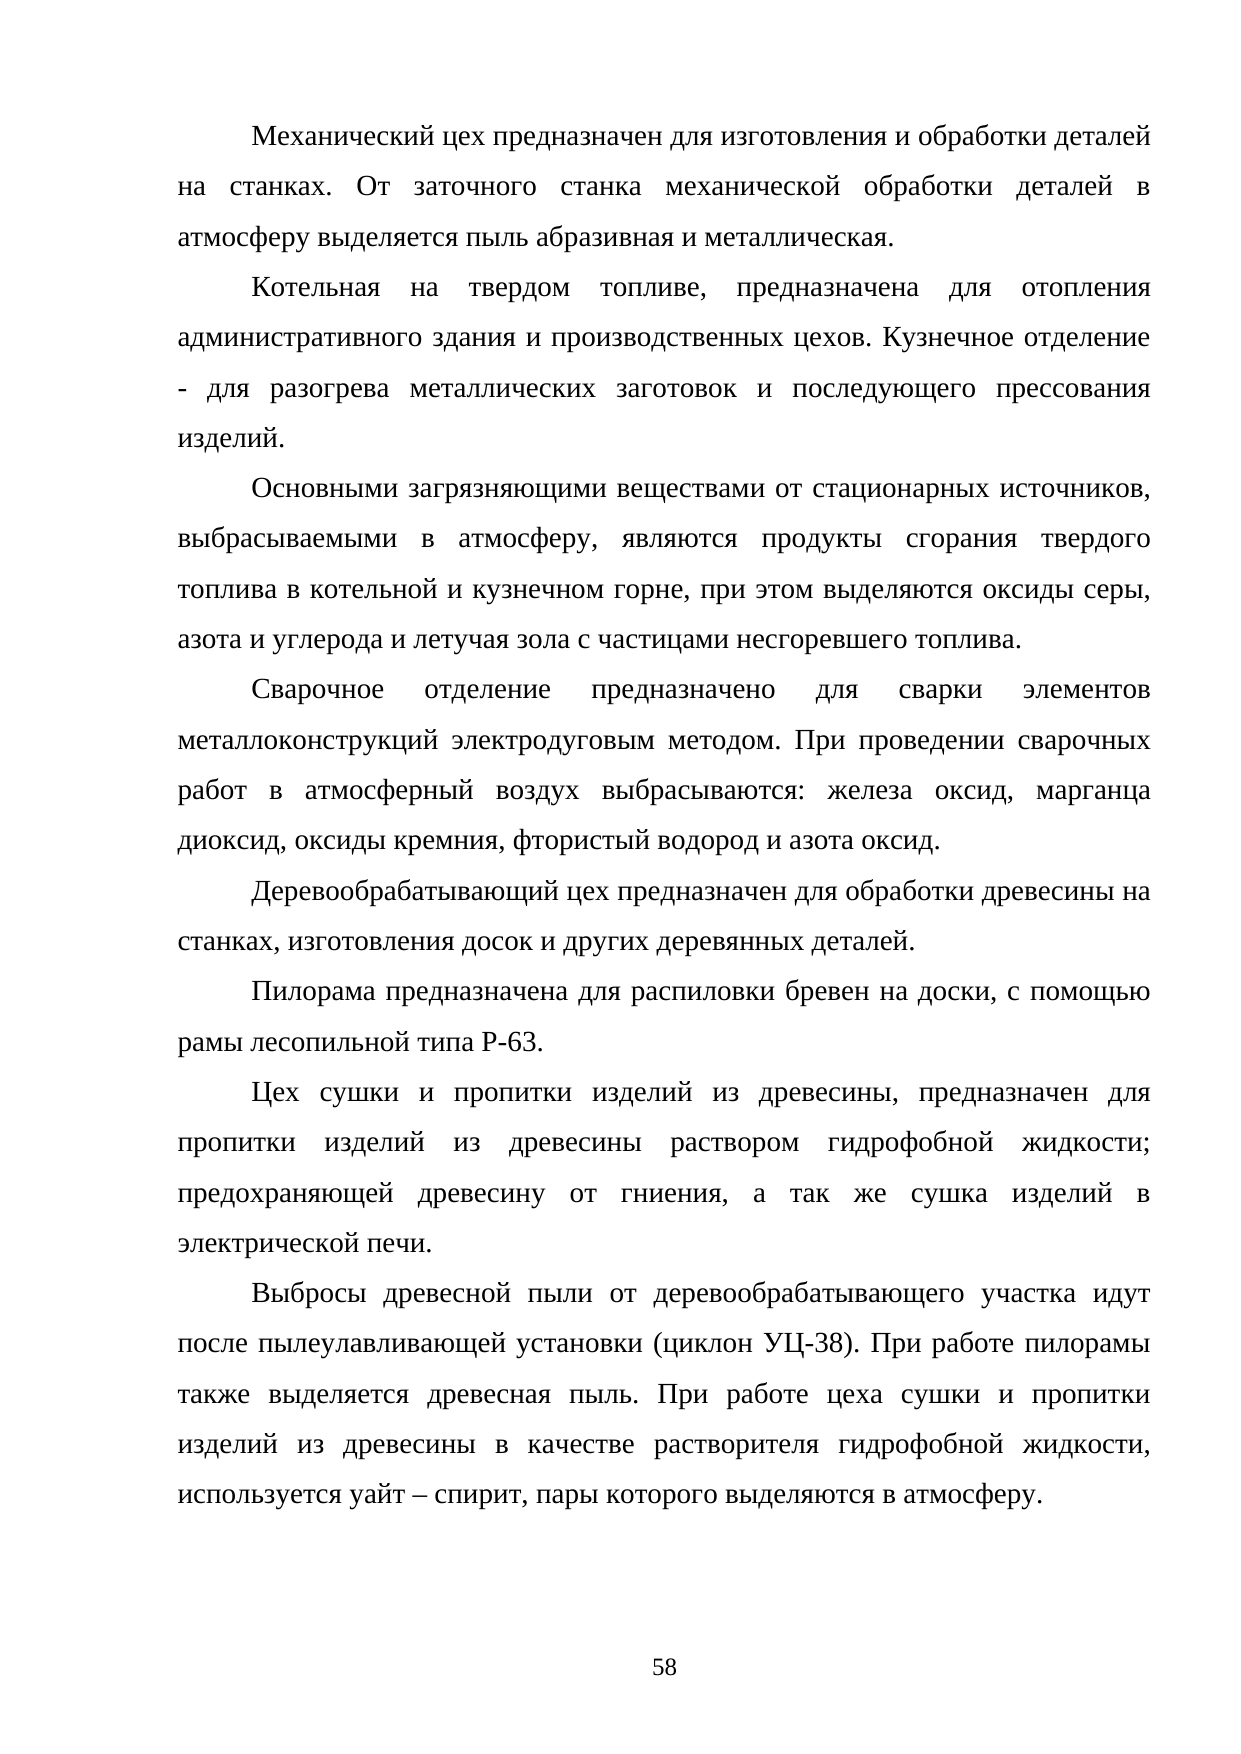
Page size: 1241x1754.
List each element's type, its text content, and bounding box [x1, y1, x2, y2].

text Котельная на твердом топливе, предназначена для отопления административного здания и производственных цехов. Кузнечное отделение - для разогрева металлических заготовок и последующего прессования изделий. [177, 269, 1152, 453]
text Основными загрязняющими веществами от стационарных источников, выбрасываемыми в атмосферу, являются продукты сгорания твердого топлива в котельной и кузнечном горне, при этом выделяются оксиды серы, азота и углерода и летучая зола с частицами несгоревшего топлива. [177, 470, 1152, 655]
text Сварочное отделение предназначено для сварки элементов металлоконструкций электродуговым методом. При проведении сварочных работ в атмосферный воздух выбрасываются: железа оксид, марганца диоксид, оксиды кремния, фтористый водород и азота оксид. [177, 672, 1152, 856]
text Цех сушки и пропитки изделий из древесины, предназначен для пропитки изделий из древесины раствором гидрофобной жидкости; предохраняющей древесину от гниения, а так же сушка изделий в электрической печи. [177, 1074, 1152, 1258]
text Выбросы древесной пыли от деревообрабатывающего участка идут после пылеулавливающей установки (циклон УЦ-38). При работе пилорамы также выделяется древесная пыль. При работе цеха сушки и пропитки изделий из древесины в качестве растворителя гидрофобной жидкости, используется уайт – спирит, пары которого выделяются в атмосферу. [177, 1275, 1152, 1510]
text Деревообрабатывающий цех предназначен для обработки древесины на станках, изготовления досок и других деревянных деталей. [177, 873, 1152, 957]
text Механический цех предназначен для изготовления и обработки деталей на станках. От заточного станка механической обработки деталей в атмосферу выделяется пыль абразивная и металлическая. [177, 118, 1152, 252]
text Пилорама предназначена для распиловки бревен на доски, с помощью рамы лесопильной типа Р-63. [177, 973, 1152, 1057]
